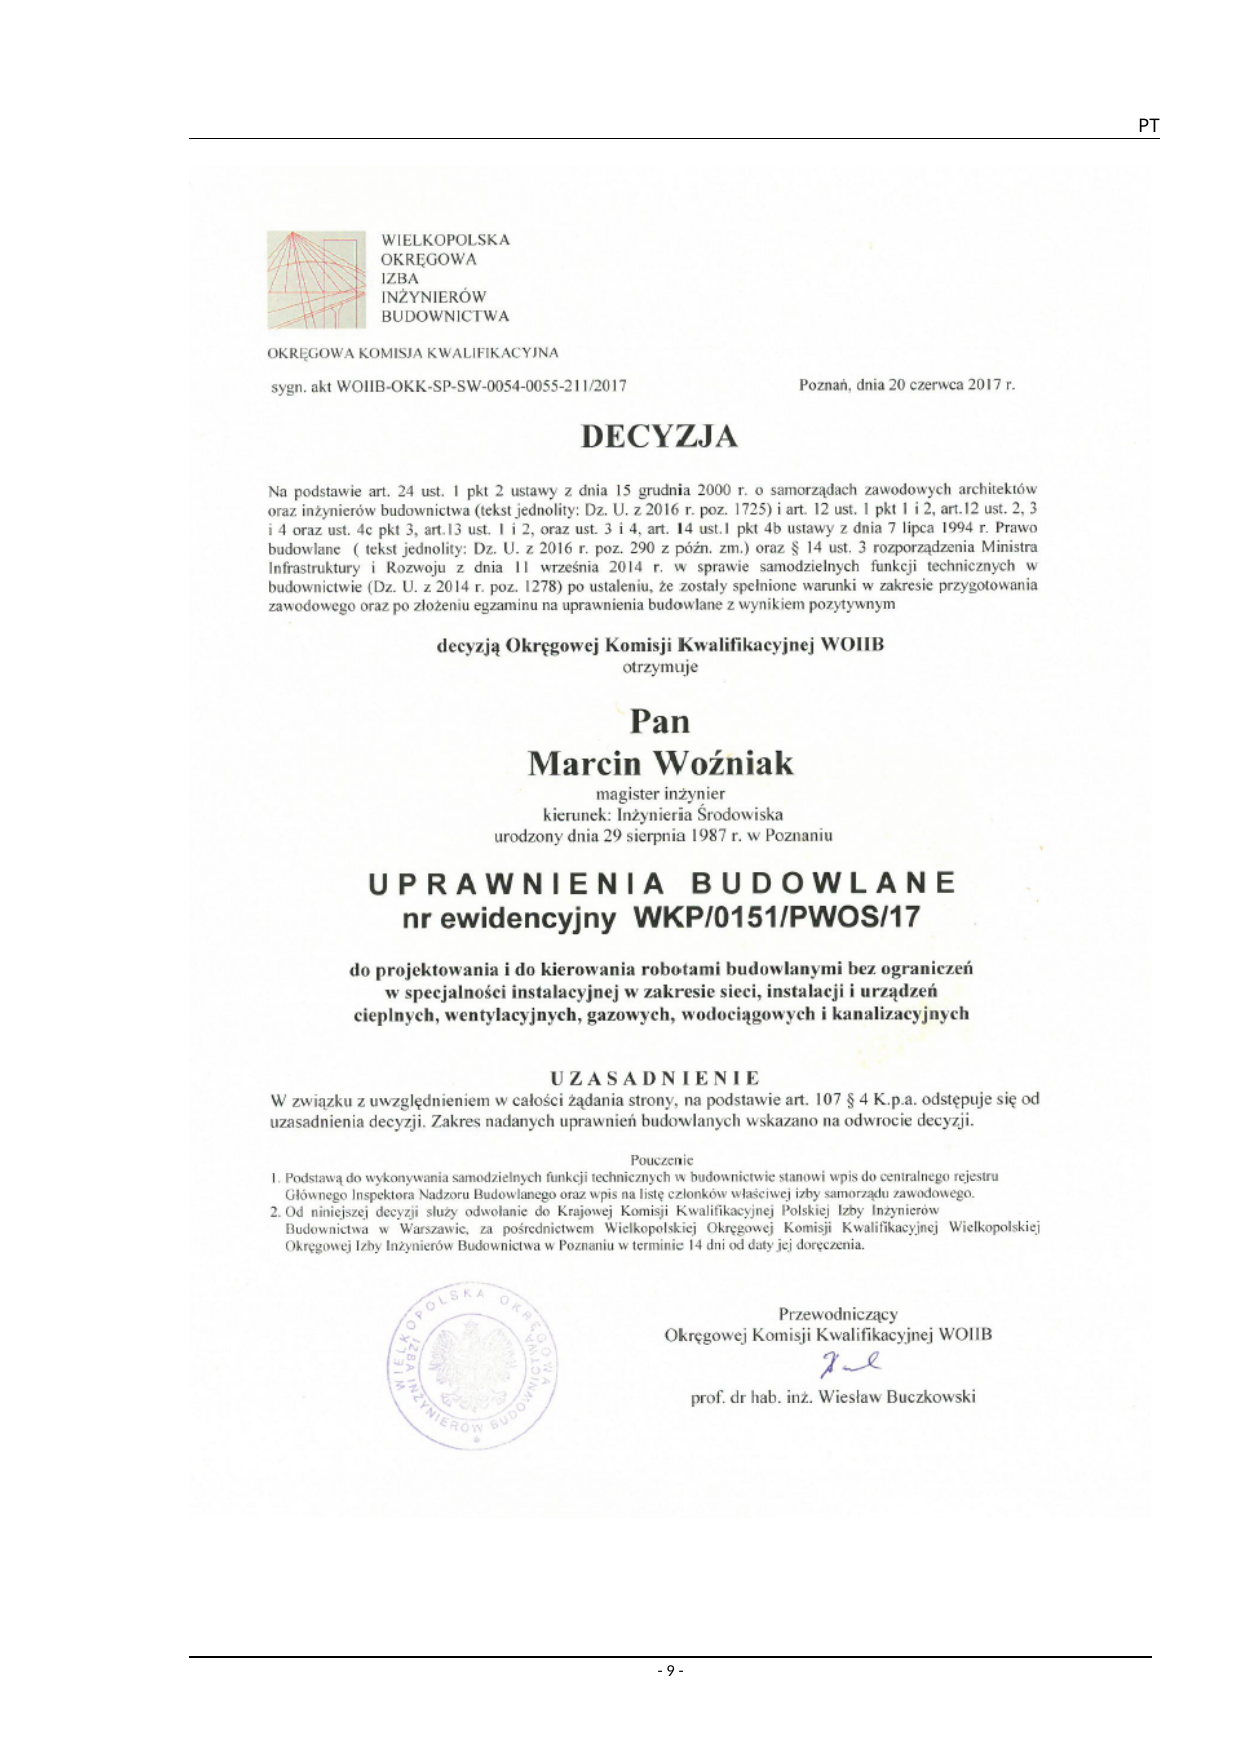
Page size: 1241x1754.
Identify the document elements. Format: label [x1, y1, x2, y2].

picture [188, 166, 1152, 1518]
